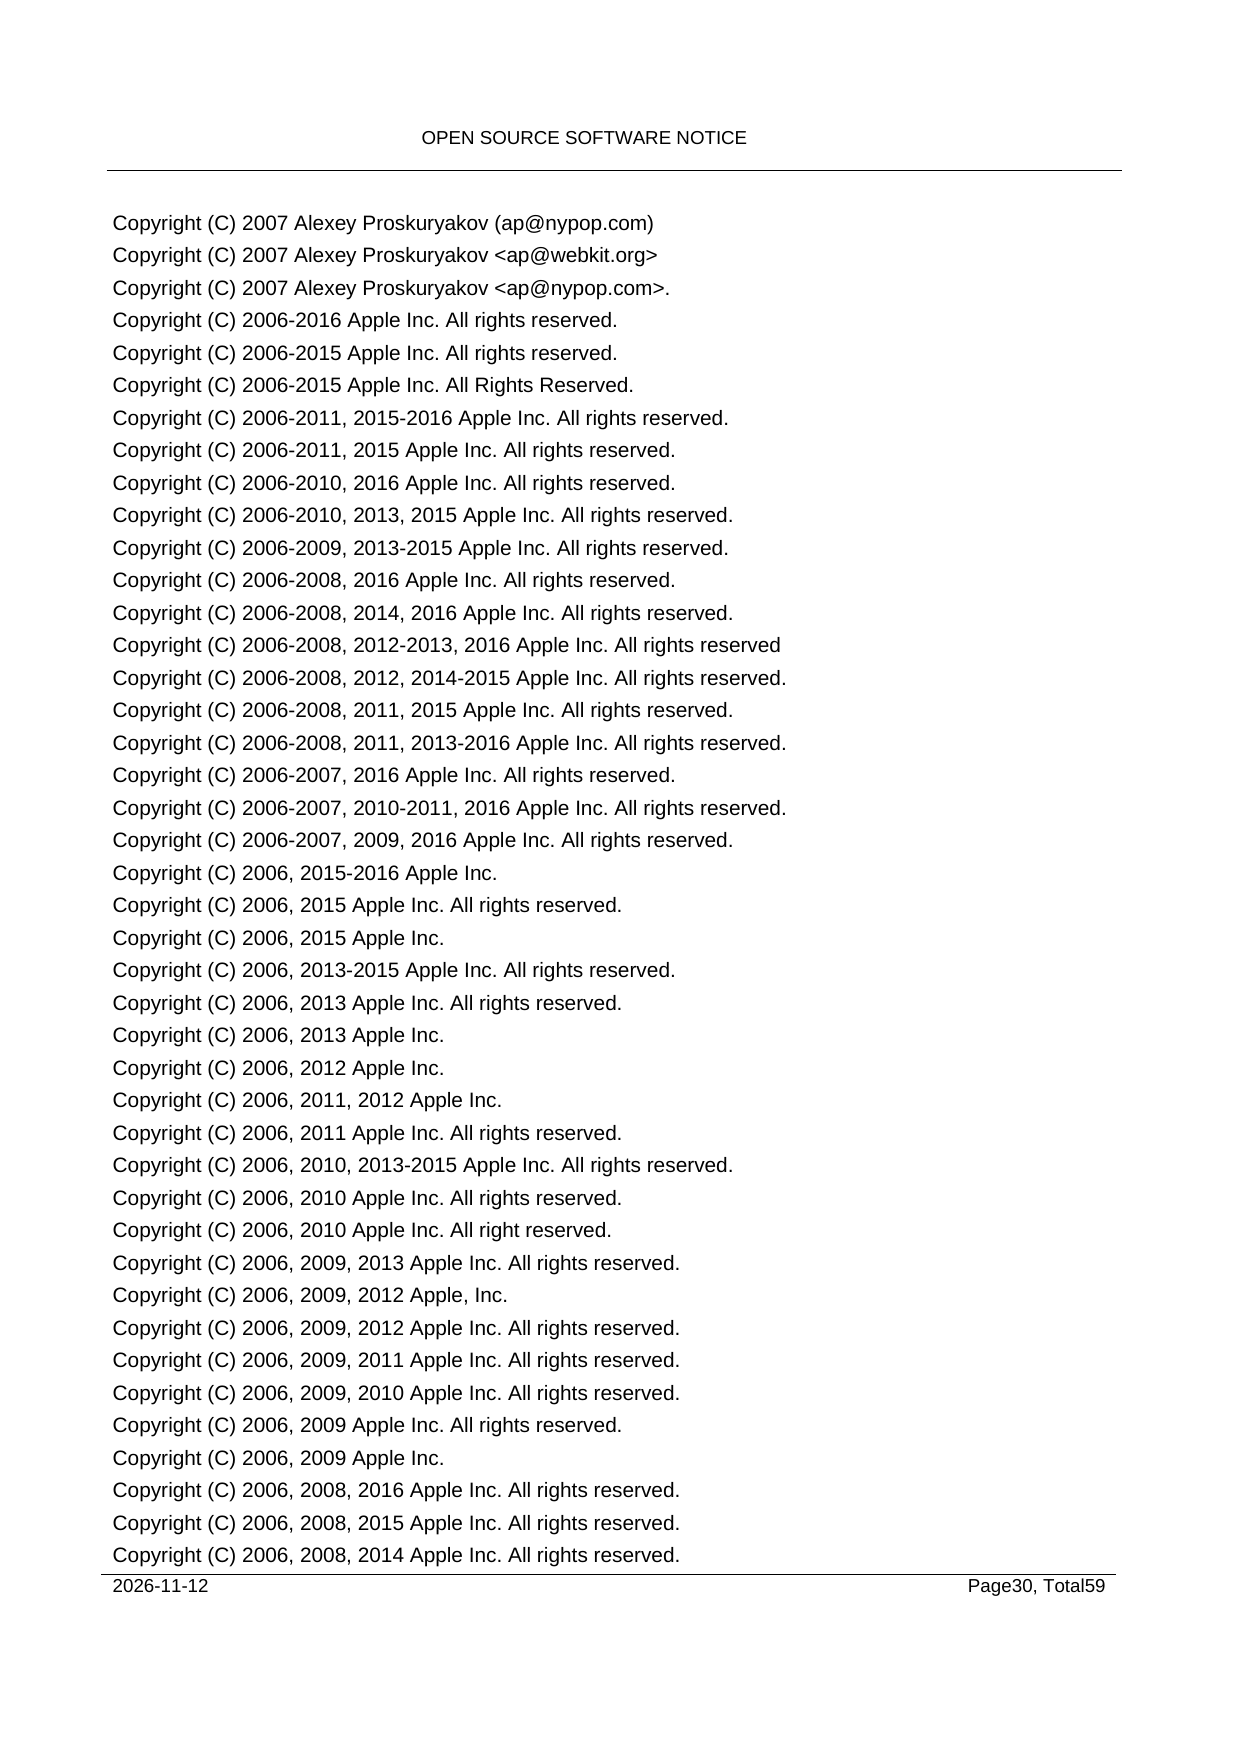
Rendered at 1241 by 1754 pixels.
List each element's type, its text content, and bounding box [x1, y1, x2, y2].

text Copyright (C) 2006-2010, 2013, 2015 Apple Inc. All rights reserved. [112, 499, 1128, 531]
text Copyright (C) 2007 Alexey Proskuryakov <ap@webkit.org> [112, 239, 1128, 271]
text Copyright (C) 2006, 2011 Apple Inc. All rights reserved. [112, 1116, 1128, 1149]
text Copyright (C) 2006-2007, 2010-2011, 2016 Apple Inc. All rights reserved. [112, 791, 1128, 824]
text Copyright (C) 2006-2015 Apple Inc. All rights reserved. [112, 336, 1128, 369]
text Copyright (C) 2006, 2009, 2010 Apple Inc. All rights reserved. [112, 1376, 1128, 1409]
text Copyright (C) 2006-2007, 2016 Apple Inc. All rights reserved. [112, 759, 1128, 791]
text Copyright (C) 2006, 2009 Apple Inc. [112, 1441, 1128, 1474]
text Copyright (C) 2006, 2008, 2016 Apple Inc. All rights reserved. [112, 1474, 1128, 1506]
text Copyright (C) 2006, 2009, 2012 Apple Inc. All rights reserved. [112, 1311, 1128, 1344]
text Copyright (C) 2006, 2015 Apple Inc. All rights reserved. [112, 889, 1128, 921]
text Copyright (C) 2006-2008, 2014, 2016 Apple Inc. All rights reserved. [112, 596, 1128, 629]
text Copyright (C) 2006, 2009, 2013 Apple Inc. All rights reserved. [112, 1246, 1128, 1279]
text Copyright (C) 2007 Alexey Proskuryakov <ap@nypop.com>. [112, 271, 1128, 304]
text Copyright (C) 2006-2016 Apple Inc. All rights reserved. [112, 304, 1128, 336]
text Copyright (C) 2006, 2015-2016 Apple Inc. [112, 856, 1128, 889]
text Copyright (C) 2006, 2013 Apple Inc. All rights reserved. [112, 986, 1128, 1019]
text Copyright (C) 2006, 2012 Apple Inc. [112, 1051, 1128, 1084]
text Copyright (C) 2006-2008, 2012-2013, 2016 Apple Inc. All rights reserved [112, 629, 1128, 661]
text Copyright (C) 2006, 2008, 2015 Apple Inc. All rights reserved. [112, 1506, 1128, 1539]
text Copyright (C) 2006-2007, 2009, 2016 Apple Inc. All rights reserved. [112, 824, 1128, 856]
text Copyright (C) 2006-2011, 2015 Apple Inc. All rights reserved. [112, 434, 1128, 466]
text Copyright (C) 2006, 2010, 2013-2015 Apple Inc. All rights reserved. [112, 1149, 1128, 1181]
text Copyright (C) 2006-2015 Apple Inc. All Rights Reserved. [112, 369, 1128, 401]
text Copyright (C) 2006, 2010 Apple Inc. All right reserved. [112, 1214, 1128, 1246]
text Copyright (C) 2006, 2013 Apple Inc. [112, 1019, 1128, 1051]
text Copyright (C) 2006-2009, 2013-2015 Apple Inc. All rights reserved. [112, 531, 1128, 564]
text Copyright (C) 2006, 2015 Apple Inc. [112, 921, 1128, 954]
text Copyright (C) 2006-2008, 2012, 2014-2015 Apple Inc. All rights reserved. [112, 661, 1128, 694]
text Copyright (C) 2006, 2009, 2012 Apple, Inc. [112, 1279, 1128, 1311]
text Copyright (C) 2006, 2009, 2011 Apple Inc. All rights reserved. [112, 1344, 1128, 1376]
text Copyright (C) 2006-2008, 2016 Apple Inc. All rights reserved. [112, 564, 1128, 596]
text Copyright (C) 2007 Alexey Proskuryakov (ap@nypop.com) [112, 206, 1128, 239]
text Copyright (C) 2006, 2010 Apple Inc. All rights reserved. [112, 1181, 1128, 1214]
text Copyright (C) 2006, 2011, 2012 Apple Inc. [112, 1084, 1128, 1116]
text Copyright (C) 2006, 2013-2015 Apple Inc. All rights reserved. [112, 954, 1128, 986]
text Copyright (C) 2006-2011, 2015-2016 Apple Inc. All rights reserved. [112, 401, 1128, 434]
text Copyright (C) 2006-2008, 2011, 2013-2016 Apple Inc. All rights reserved. [112, 726, 1128, 759]
text Copyright (C) 2006-2008, 2011, 2015 Apple Inc. All rights reserved. [112, 694, 1128, 726]
text Copyright (C) 2006-2010, 2016 Apple Inc. All rights reserved. [112, 466, 1128, 499]
text Copyright (C) 2006, 2009 Apple Inc. All rights reserved. [112, 1409, 1128, 1441]
text Copyright (C) 2006, 2008, 2014 Apple Inc. All rights reserved. [112, 1539, 1128, 1571]
